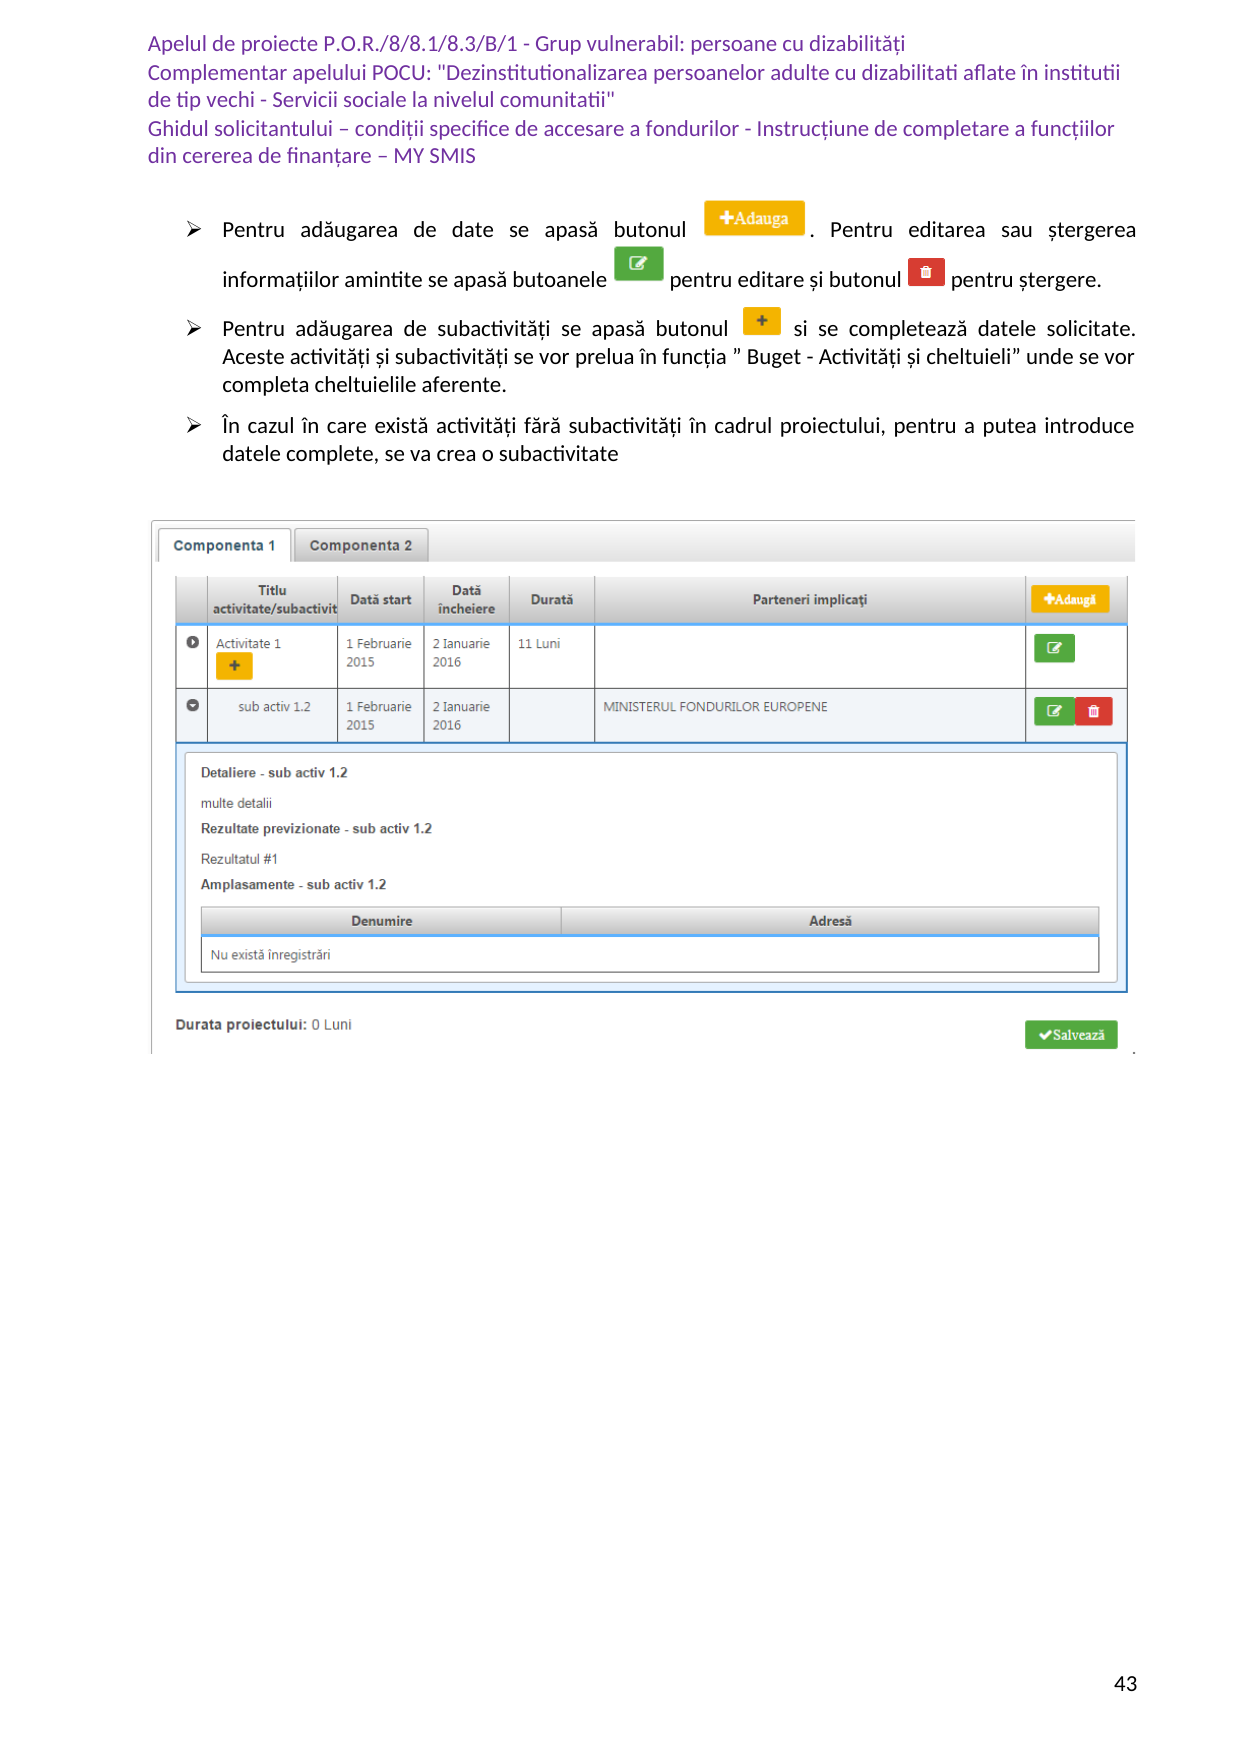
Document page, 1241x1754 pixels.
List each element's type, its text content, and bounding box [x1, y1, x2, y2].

list Pentru adăugarea de subactivități se apasă butonul si se completează datele solicitate. Aceste activități și subactivități se vor prelua în funcția ” Buget - Activități și cheltuieli” unde se vor completa cheltuielile aferente. [185, 306, 1137, 398]
picture [739, 305, 784, 337]
picture [702, 197, 809, 238]
picture [147, 520, 1136, 1054]
list Pentru adăugarea de date se apasă butonul . Pentru editarea sau ștergerea informațiilor amintite se apasă butoanele pentru editare și butonul pentru ștergere. [185, 198, 1137, 293]
picture [612, 243, 665, 288]
picture [907, 257, 946, 288]
list În cazul în care există activități fără subactivități în cadrul proiectului, pentru a putea introduce datele complete, se va crea o subactivitate [185, 411, 1137, 467]
